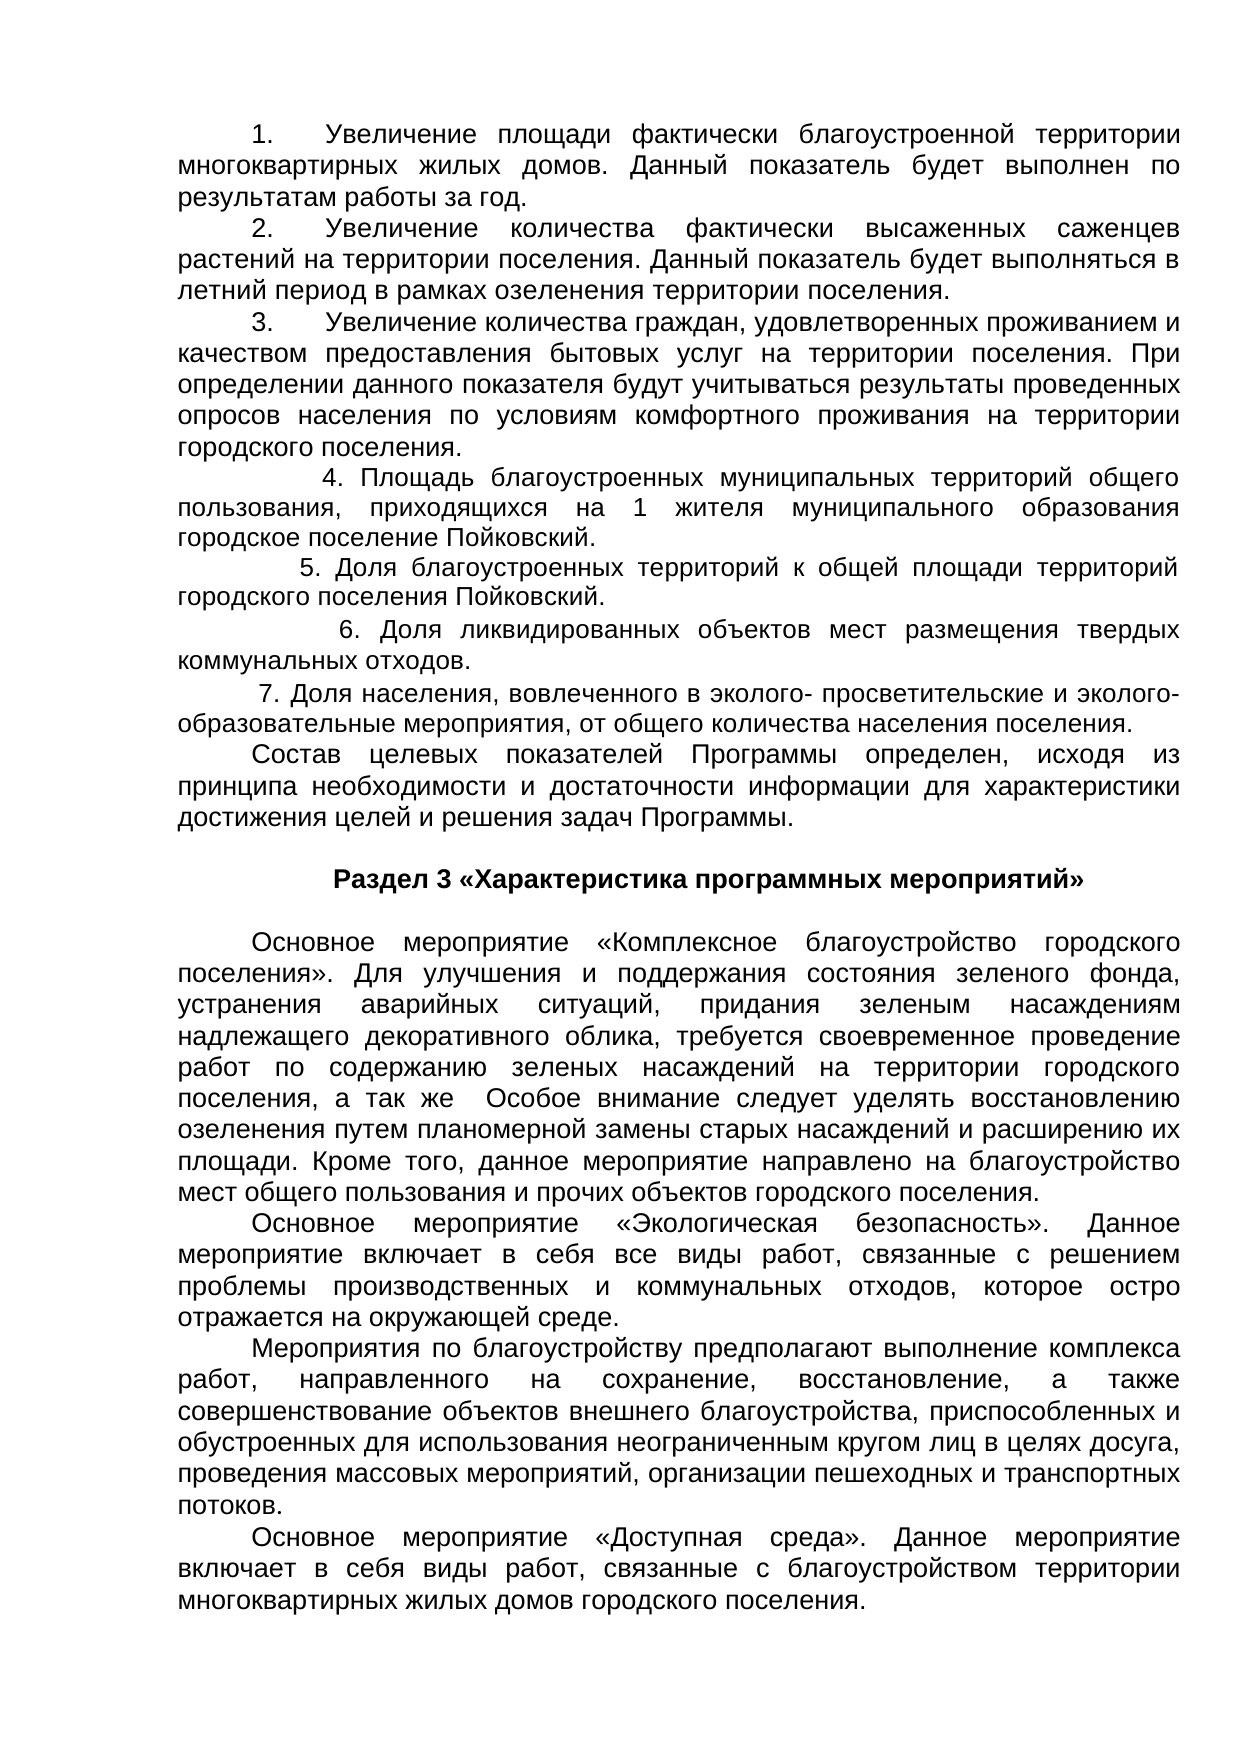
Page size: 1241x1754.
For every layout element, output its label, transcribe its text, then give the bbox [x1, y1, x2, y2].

text Раздел 3 «Характеристика программных мероприятий» [177, 863, 1181, 894]
text Состав целевых показателей Программы определен, исходя из принципа необходимости и достаточности информации для характеристики достижения целей и решения задач Программы. [177, 738, 1181, 832]
text Основное мероприятие «Комплексное благоустройство городского поселения». Для улучшения и поддержания состояния зеленого фонда, устранения аварийных ситуаций, придания зеленым насаждениям надлежащего декоративного облика, требуется своевременное проведение работ по содержанию зеленых насаждений на территории городского поселения, а так же Особое внимание следует уделять восстановлению озеленения путем планомерной замены старых насаждений и расширению их площади. Кроме того, данное мероприятие направлено на благоустройство мест общего пользования и прочих объектов городского поселения. [177, 926, 1181, 1207]
text 5. Доля благоустроенных территорий к общей площади территорий городского поселения Пойковский. [177, 552, 1181, 611]
list Увеличение количества фактически высаженных саженцев растений на территории поселения. Данный показатель будет выполняться в летний период в рамках озеленения территории поселения. [177, 212, 1181, 306]
text 6. Доля ликвидированных объектов мест размещения твердых коммунальных отходов. [177, 611, 1181, 675]
text 4. Площадь благоустроенных муниципальных территорий общего пользования, приходящихся на 1 жителя муниципального образования городское поселение Пойковский. [177, 462, 1181, 552]
text Основное мероприятие «Экологическая безопасность». Данное мероприятие включает в себя все виды работ, связанные с решением проблемы производственных и коммунальных отходов, которое остро отражается на окружающей среде. [177, 1207, 1181, 1332]
text Мероприятия по благоустройству предполагают выполнение комплекса работ, направленного на сохранение, восстановление, а также совершенствование объектов внешнего благоустройства, приспособленных и обустроенных для использования неограниченным кругом лиц в целях досуга, проведения массовых мероприятий, организации пешеходных и транспортных потоков. [177, 1332, 1181, 1521]
text 7. Доля населения, вовлеченного в эколого- просветительские и эколого-образовательные мероприятия, от общего количества населения поселения. [177, 675, 1181, 738]
list Увеличение площади фактически благоустроенной территории многоквартирных жилых домов. Данный показатель будет выполнен по результатам работы за год. [177, 118, 1181, 212]
list Увеличение количества граждан, удовлетворенных проживанием и качеством предоставления бытовых услуг на территории поселения. При определении данного показателя будут учитываться результаты проведенных опросов населения по условиям комфортного проживания на территории городского поселения. [177, 306, 1181, 462]
text Основное мероприятие «Доступная среда». Данное мероприятие включает в себя виды работ, связанные с благоустройством территории многоквартирных жилых домов городского поселения. [177, 1521, 1181, 1615]
